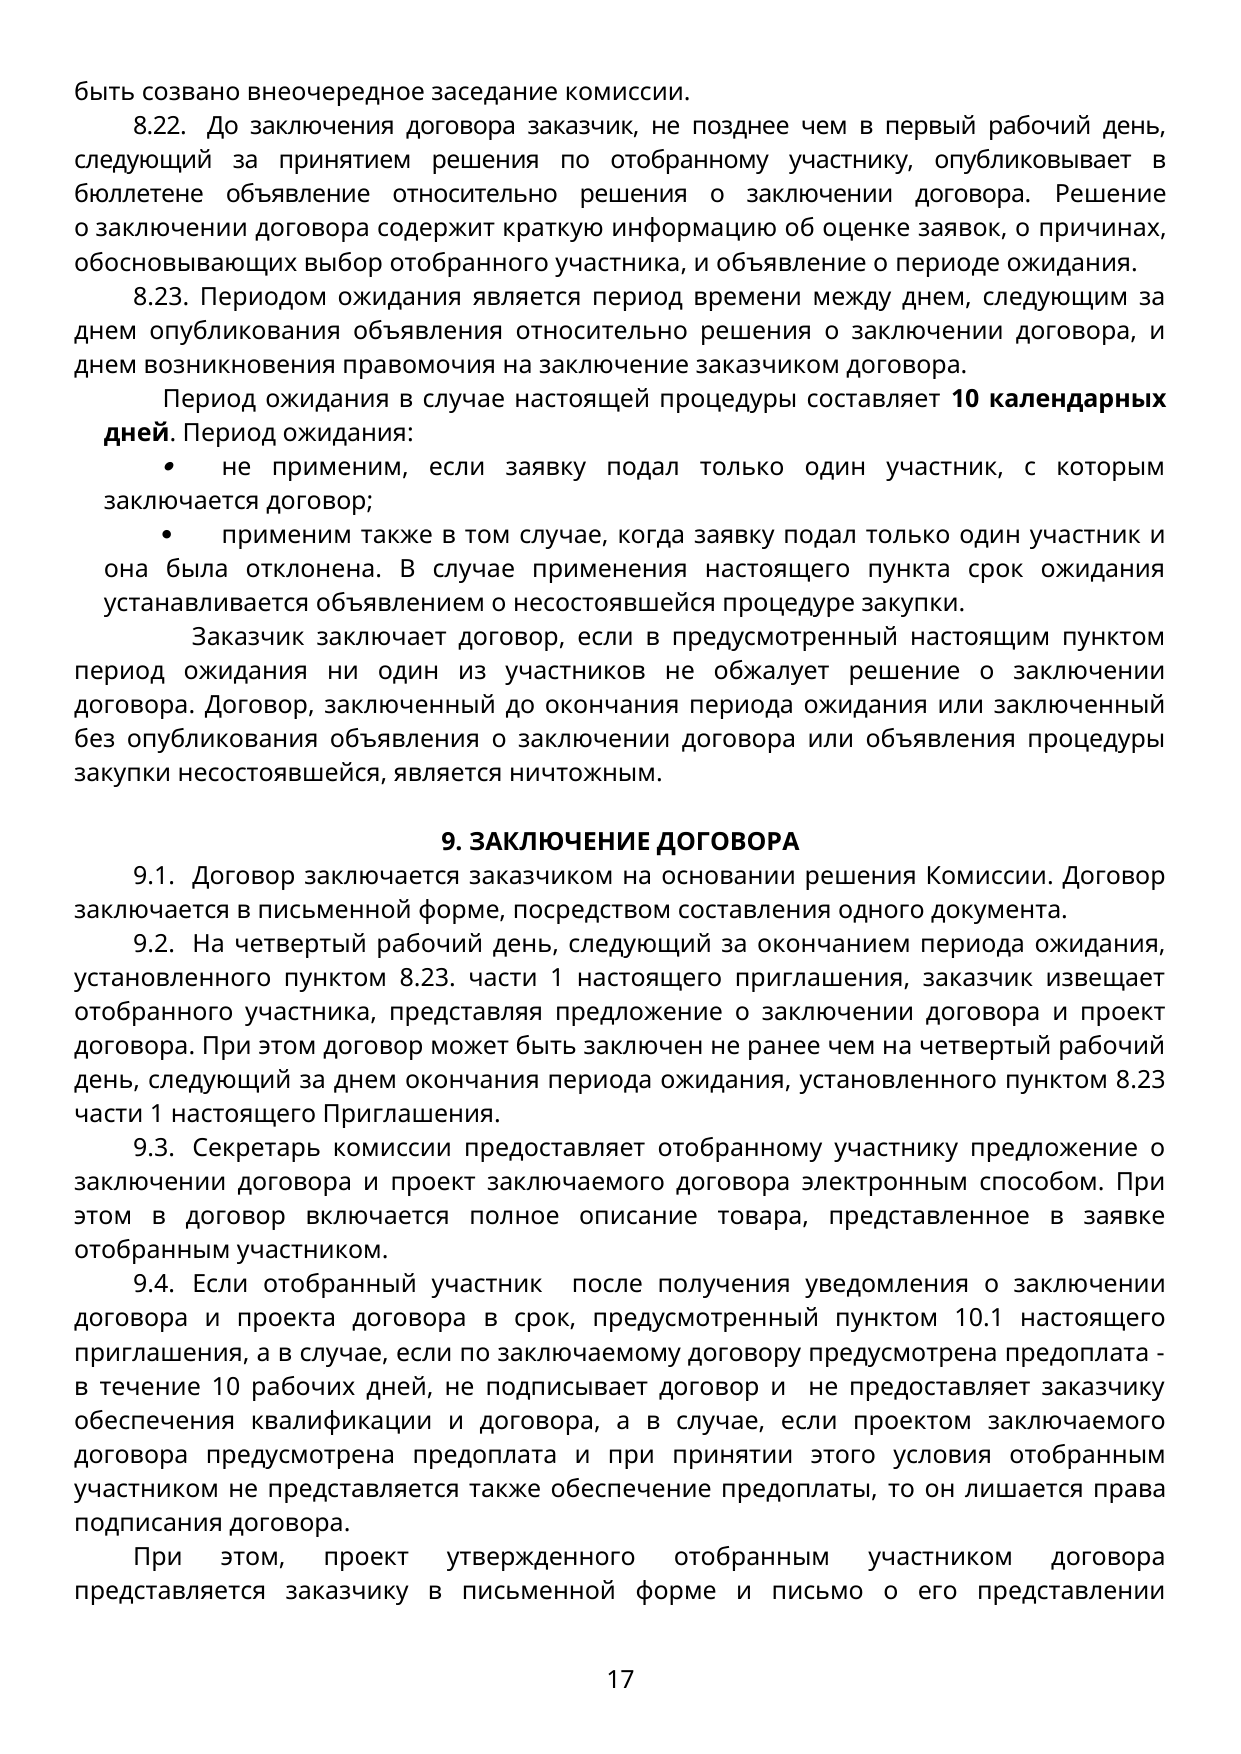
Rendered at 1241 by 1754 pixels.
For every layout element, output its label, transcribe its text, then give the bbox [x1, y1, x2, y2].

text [74, 74, 1167, 108]
list применим также в том случае, когда заявку подал только один участник и она была отклонена. В случае применения настоящего пункта срок ожидания устанавливается объявлением о несостоявшейся процедуре закупки. [103, 517, 1167, 619]
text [74, 1538, 1167, 1607]
text 9.1. Договор заключается заказчиком на основании решения Комиссии. Договор заключается в письменной форме, посредством составления одного документа. [74, 857, 1167, 925]
text 8.23. Периодом ожидания является период времени между днем, следующим за днем опубликования объявления относительно решения о заключении договора, и днем возникновения правомочия на заключение заказчиком договора. [74, 278, 1167, 380]
text 9. ЗАКЛЮЧЕНИЕ ДОГОВОРА [74, 823, 1167, 857]
text 8.22. До заключения договора заказчик, не позднее чем в первый рабочий день, следующий за принятием решения по отобранному участнику, опубликовывает в бюллетене объявление относительно решения о заключении договора. Решение о заключении договора содержит краткую информацию об оценке заявок, о причинах, обосновывающих выбор отобранного участника, и объявление о периоде ожидания. [74, 108, 1167, 278]
text Период ожидания в случае настоящей процедуры составляет 10 календарных дней. Период ожидания: [103, 380, 1167, 448]
text 9.3. Секретарь комиссии предоставляет отобранному участнику предложение о заключении договора и проект заключаемого договора электронным способом. При этом в договор включается полное описание товара, представленное в заявке отобранным участником. [74, 1130, 1167, 1266]
text 9.4. Если отобранный участник после получения уведомления о заключении договора и проекта договора в срок, предусмотренный пунктом 10.1 настоящего приглашения, а в случае, если по заключаемому договору предусмотрена предоплата - в течение 10 рабочих дней, не подписывает договор и не предоставляет заказчику обеспечения квалификации и договора, а в случае, если проектом заключаемого договора предусмотрена предоплата и при принятии этого условия отобранным участником не представляется также обеспечение предоплаты, то он лишается права подписания договора. [74, 1266, 1167, 1538]
list не применим, если заявку подал только один участник, с которым заключается договор; [103, 448, 1167, 517]
text 9.2. На четвертый рабочий день, следующий за окончанием периода ожидания, установленного пунктом 8.23. части 1 настоящего приглашения, заказчик извещает отобранного участника, представляя предложение о заключении договора и проект договора. При этом договор может быть заключен не ранее чем на четвертый рабочий день, следующий за днем окончания периода ожидания, установленного пунктом 8.23 части 1 настоящего Приглашения. [74, 925, 1167, 1130]
text Заказчик заключает договор, если в предусмотренный настоящим пунктом период ожидания ни один из участников не обжалует решение о заключении договора. Договор, заключенный до окончания периода ожидания или заключенный без опубликования объявления о заключении договора или объявления процедуры закупки несостоявшейся, является ничтожным. [74, 619, 1167, 789]
